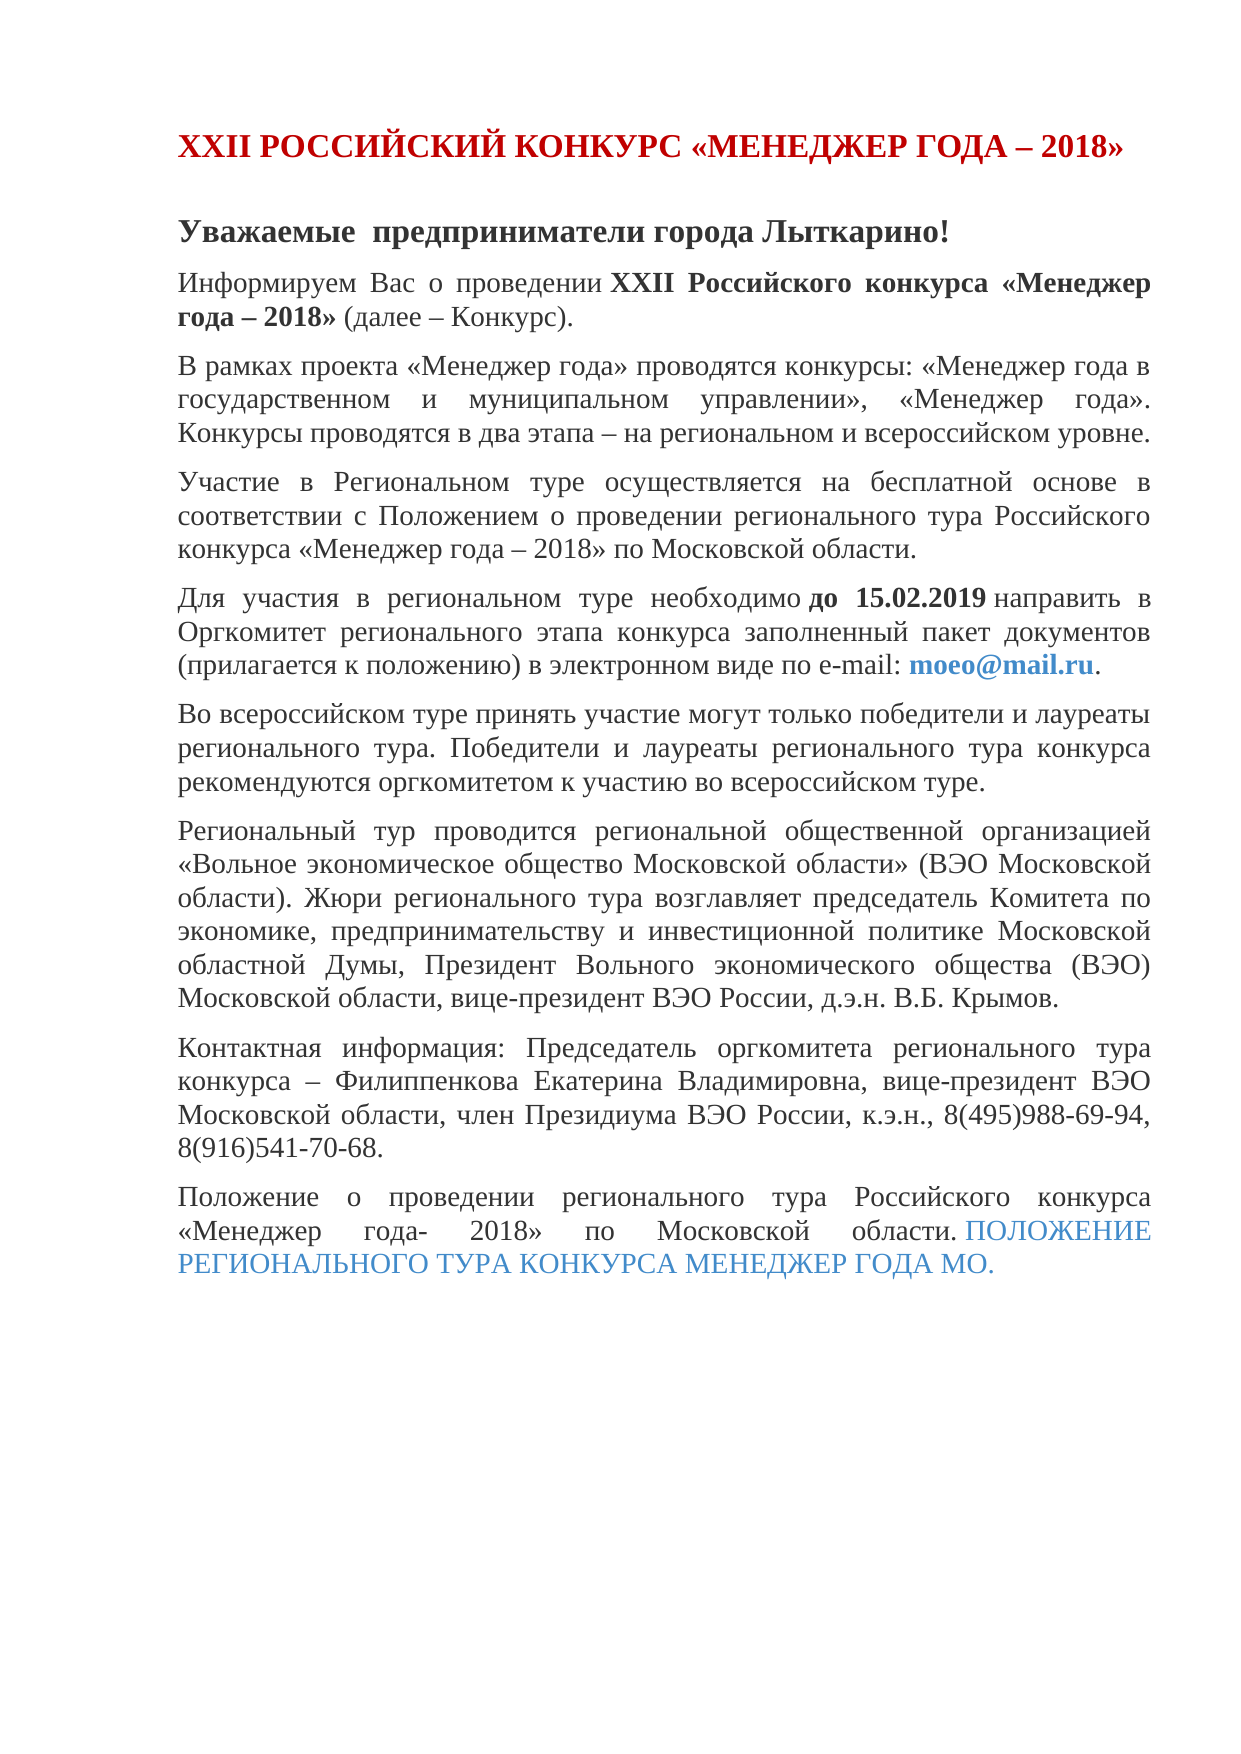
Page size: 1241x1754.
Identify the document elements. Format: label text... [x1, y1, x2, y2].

text Участие в Региональном туре осуществляется на бесплатной основе в соответствии с Положением о проведении регионального тура Российского конкурса «Менеджер года – 2018» по Московской области. [177, 464, 1152, 565]
text Для участия в региональном туре необходимо до 15.02.2019 направить в Оргкомитет регионального этапа конкурса заполненный пакет документов (прилагается к положению) в электронном виде по e-mail: moeo@mail.ru. [177, 580, 1152, 681]
text Информируем Вас о проведении XXII Российского конкурса «Менеджер года – 2018» (далее – Конкурс). [177, 265, 1152, 332]
text В рамках проекта «Менеджер года» проводятся конкурсы: «Менеджер года в государственном и муниципальном управлении», «Менеджер года». Конкурсы проводятся в два этапа – на региональном и всероссийском уровне. [177, 348, 1152, 448]
text Контактная информация: Председатель оргкомитета регионального тура конкурса – Филиппенкова Екатерина Владимировна, вице-президент ВЭО Московской области, член Президиума ВЭО России, к.э.н., 8(495)988-69-94, 8(916)541-70-68. [177, 1030, 1152, 1164]
text Уважаемые предприниматели города Лыткарино! [177, 211, 1152, 249]
text Региональный тур проводится региональной общественной организацией «Вольное экономическое общество Московской области» (ВЭО Московской области). Жюри регионального тура возглавляет председатель Комитета по экономике, предпринимательству и инвестиционной политике Московской областной Думы, Президент Вольного экономического общества (ВЭО) Московской области, вице-президент ВЭО России, д.э.н. В.Б. Крымов. [177, 813, 1152, 1014]
text Положение о проведении регионального тура Российского конкурса «Менеджер года- 2018» по Московской области. ПОЛОЖЕНИЕ РЕГИОНАЛЬНОГО ТУРА КОНКУРСА МЕНЕДЖЕР ГОДА МО. [177, 1179, 1152, 1280]
text Во всероссийском туре принять участие могут только победители и лауреаты регионального тура. Победители и лауреаты регионального тура конкурса рекомендуются оргкомитетом к участию во всероссийском туре. [177, 697, 1152, 797]
text XXII РОССИЙСКИЙ КОНКУРС «МЕНЕДЖЕР ГОДА – 2018» [177, 126, 1152, 164]
